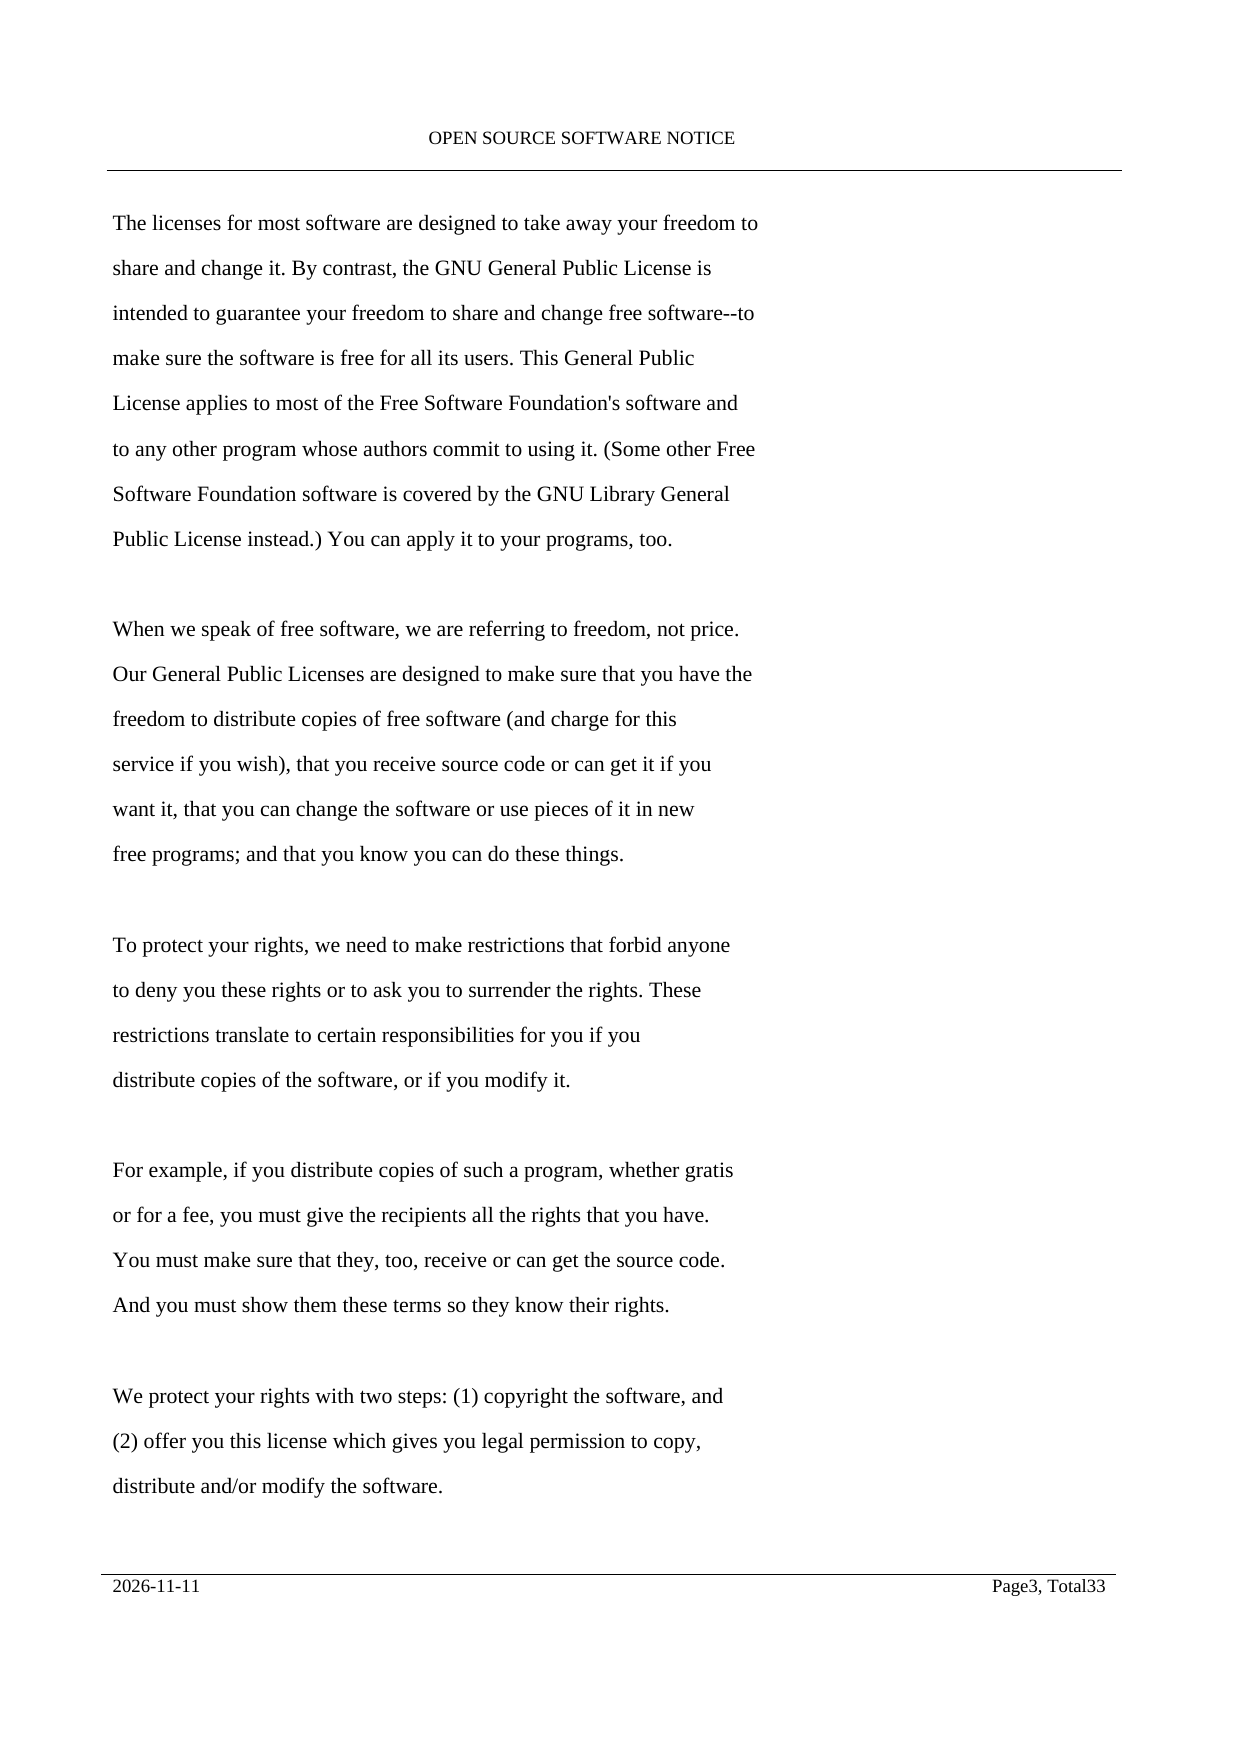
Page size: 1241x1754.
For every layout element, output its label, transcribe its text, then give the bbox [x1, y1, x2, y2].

text For example, if you distribute copies of such a program, whether gratis [112, 1153, 1128, 1186]
text The licenses for most software are designed to take away your freedom to [112, 206, 1128, 239]
text (2) offer you this license which gives you legal permission to copy, [112, 1424, 1128, 1457]
text free programs; and that you know you can do these things. [112, 838, 1128, 870]
text distribute copies of the software, or if you modify it. [112, 1063, 1128, 1096]
text make sure the software is free for all its users. This General Public [112, 342, 1128, 374]
text to deny you these rights or to ask you to surrender the rights. These [112, 973, 1128, 1006]
text want it, that you can change the software or use pieces of it in new [112, 793, 1128, 825]
text or for a fee, you must give the recipients all the rights that you have. [112, 1199, 1128, 1231]
text License applies to most of the Free Software Foundation's software and [112, 387, 1128, 419]
text share and change it. By contrast, the GNU General Public License is [112, 251, 1128, 284]
text to any other program whose authors commit to using it. (Some other Free [112, 432, 1128, 464]
text To protect your rights, we need to make restrictions that forbid anyone [112, 928, 1128, 961]
text restrictions translate to certain responsibilities for you if you [112, 1018, 1128, 1051]
text And you must show them these terms so they know their rights. [112, 1289, 1128, 1321]
text distribute and/or modify the software. [112, 1469, 1128, 1502]
text Public License instead.) You can apply it to your programs, too. [112, 522, 1128, 554]
text We protect your rights with two steps: (1) copyright the software, and [112, 1379, 1128, 1412]
text Software Foundation software is covered by the GNU Library General [112, 477, 1128, 509]
text You must make sure that they, too, receive or can get the source code. [112, 1244, 1128, 1276]
text When we speak of free software, we are referring to freedom, not price. [112, 612, 1128, 645]
text intended to guarantee your freedom to share and change free software--to [112, 297, 1128, 329]
text Our General Public Licenses are designed to make sure that you have the [112, 657, 1128, 690]
text service if you wish), that you receive source code or can get it if you [112, 748, 1128, 780]
text freedom to distribute copies of free software (and charge for this [112, 702, 1128, 735]
